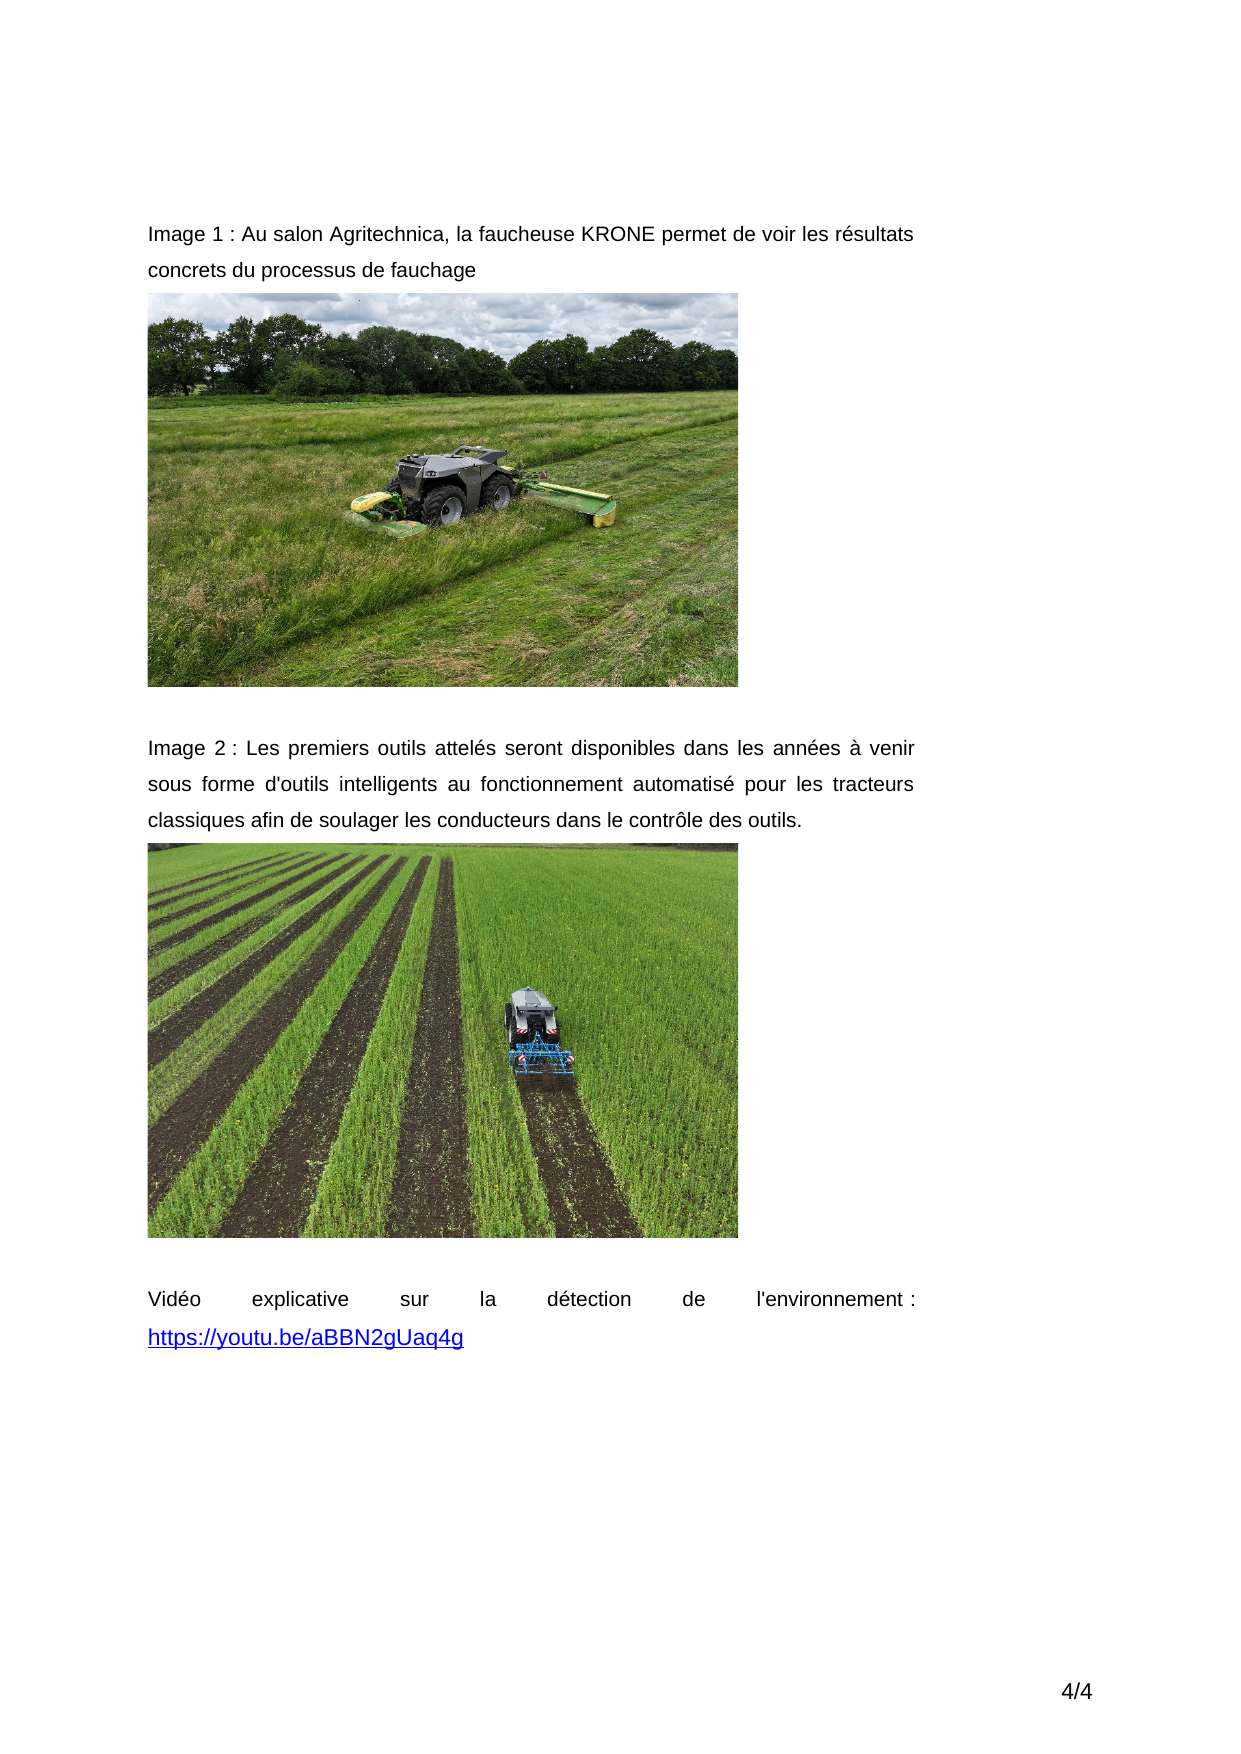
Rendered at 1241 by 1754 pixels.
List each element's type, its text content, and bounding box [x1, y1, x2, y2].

text Image 1 : Au salon Agritechnica, la faucheuse KRONE permet de voir les résultats concrets du processus de fauchage [148, 222, 916, 281]
text Image 2 : Les premiers outils attelés seront disponibles dans les années à venir sous forme d'outils intelligents au fonctionnement automatisé pour les tracteurs classiques afin de soulager les conducteurs dans le contrôle des outils. [148, 736, 916, 832]
text Vidéo explicative sur la détection de l'environnement : https://youtu.be/aBBN2gUaq4g [148, 1287, 916, 1350]
picture [147, 293, 739, 687]
picture [147, 843, 739, 1238]
